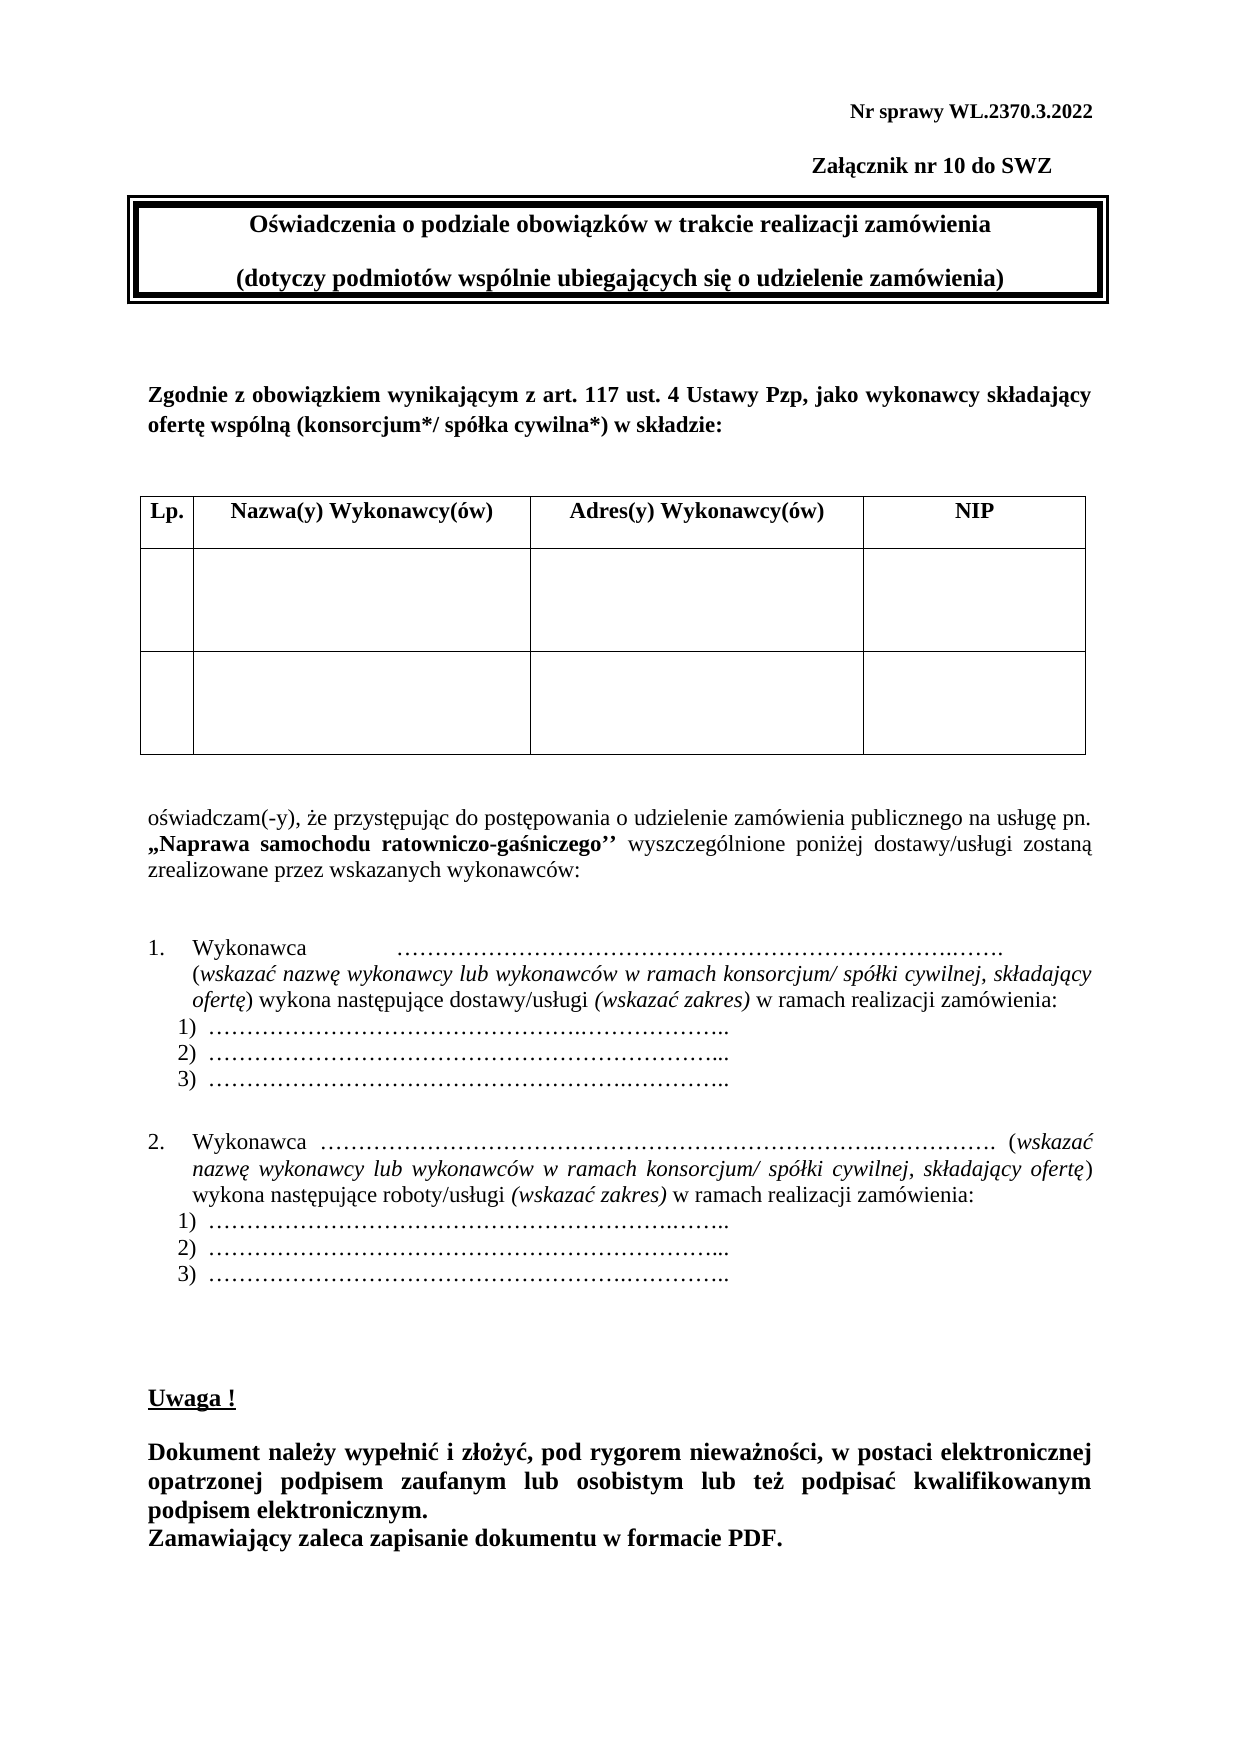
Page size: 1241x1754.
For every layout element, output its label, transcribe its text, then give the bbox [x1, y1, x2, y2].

list …………………………………………………………... [177, 1039, 1093, 1066]
table_cell [194, 549, 530, 651]
text (dotyczy podmiotów wspólnie ubiegających się o udzielenie zamówienia) [130, 249, 1106, 301]
table_header Adres(y) Wykonawcy(ów) [531, 497, 863, 548]
table_header NIP [864, 497, 1085, 548]
text Dokument należy wypełnić i złożyć, pod rygorem nieważności, w postaci elektronicznej opatrzonej podpisem zaufanym lub osobistym lub też podpisać kwalifikowanym podpisem elektronicznym. [148, 1437, 1093, 1523]
text Zgodnie z obowiązkiem wynikającym z art. 117 ust. 4 Ustawy Pzp, jako wykonawcy składający ofertę wspólną (konsorcjum*/ spółka cywilna*) w składzie: [148, 381, 1093, 437]
table_cell [864, 549, 1085, 651]
table_header Nazwa(y) Wykonawcy(ów) [194, 497, 530, 548]
text Nr sprawy WL.2370.3.2022 [148, 99, 1093, 123]
list Wykonawca ……………………………………………………………….……. (wskazać nazwę wykonawcy lub wykonawców w ramach konsorcjum/ spółki cywilnej, składający ofertę) wykona następujące dostawy/usługi (wskazać zakres) w ramach realizacji zamówienia: [148, 934, 1093, 1013]
table_cell [141, 652, 193, 754]
text oświadczam(-y), że przystępując do postępowania o udzielenie zamówienia publicznego na usługę pn. „Naprawa samochodu ratowniczo-gaśniczego’’ wyszczególnione poniżej dostawy/usługi zostaną zrealizowane przez wskazanych wykonawców: [148, 804, 1093, 883]
table_cell [531, 652, 863, 754]
list ……………………………………………….………….. [177, 1066, 1093, 1092]
text Zamawiający zaleca zapisanie dokumentu w formacie PDF. [148, 1523, 1093, 1552]
list ………………………………………….……………….. [177, 1013, 1093, 1039]
text Oświadczenia o podziale obowiązków w trakcie realizacji zamówienia [130, 198, 1106, 238]
list ……………………………………………….………….. [177, 1260, 1093, 1286]
text Załącznik nr 10 do SWZ [811, 152, 1088, 178]
table_cell [531, 549, 863, 651]
table_cell [141, 549, 193, 651]
table_cell [194, 652, 530, 754]
table_cell [864, 652, 1085, 754]
text Uwaga ! [148, 1383, 1093, 1412]
list …………………………………………………………... [177, 1234, 1093, 1260]
table_header Lp. [141, 497, 193, 548]
list Wykonawca ……………………………………………………………….……………. (wskazać nazwę wykonawcy lub wykonawców w ramach konsorcjum/ spółki cywilnej, składający ofertę) wykona następujące roboty/usługi (wskazać zakres) w ramach realizacji zamówienia: [148, 1128, 1093, 1207]
list …………………………………………………….…….. [177, 1207, 1093, 1234]
